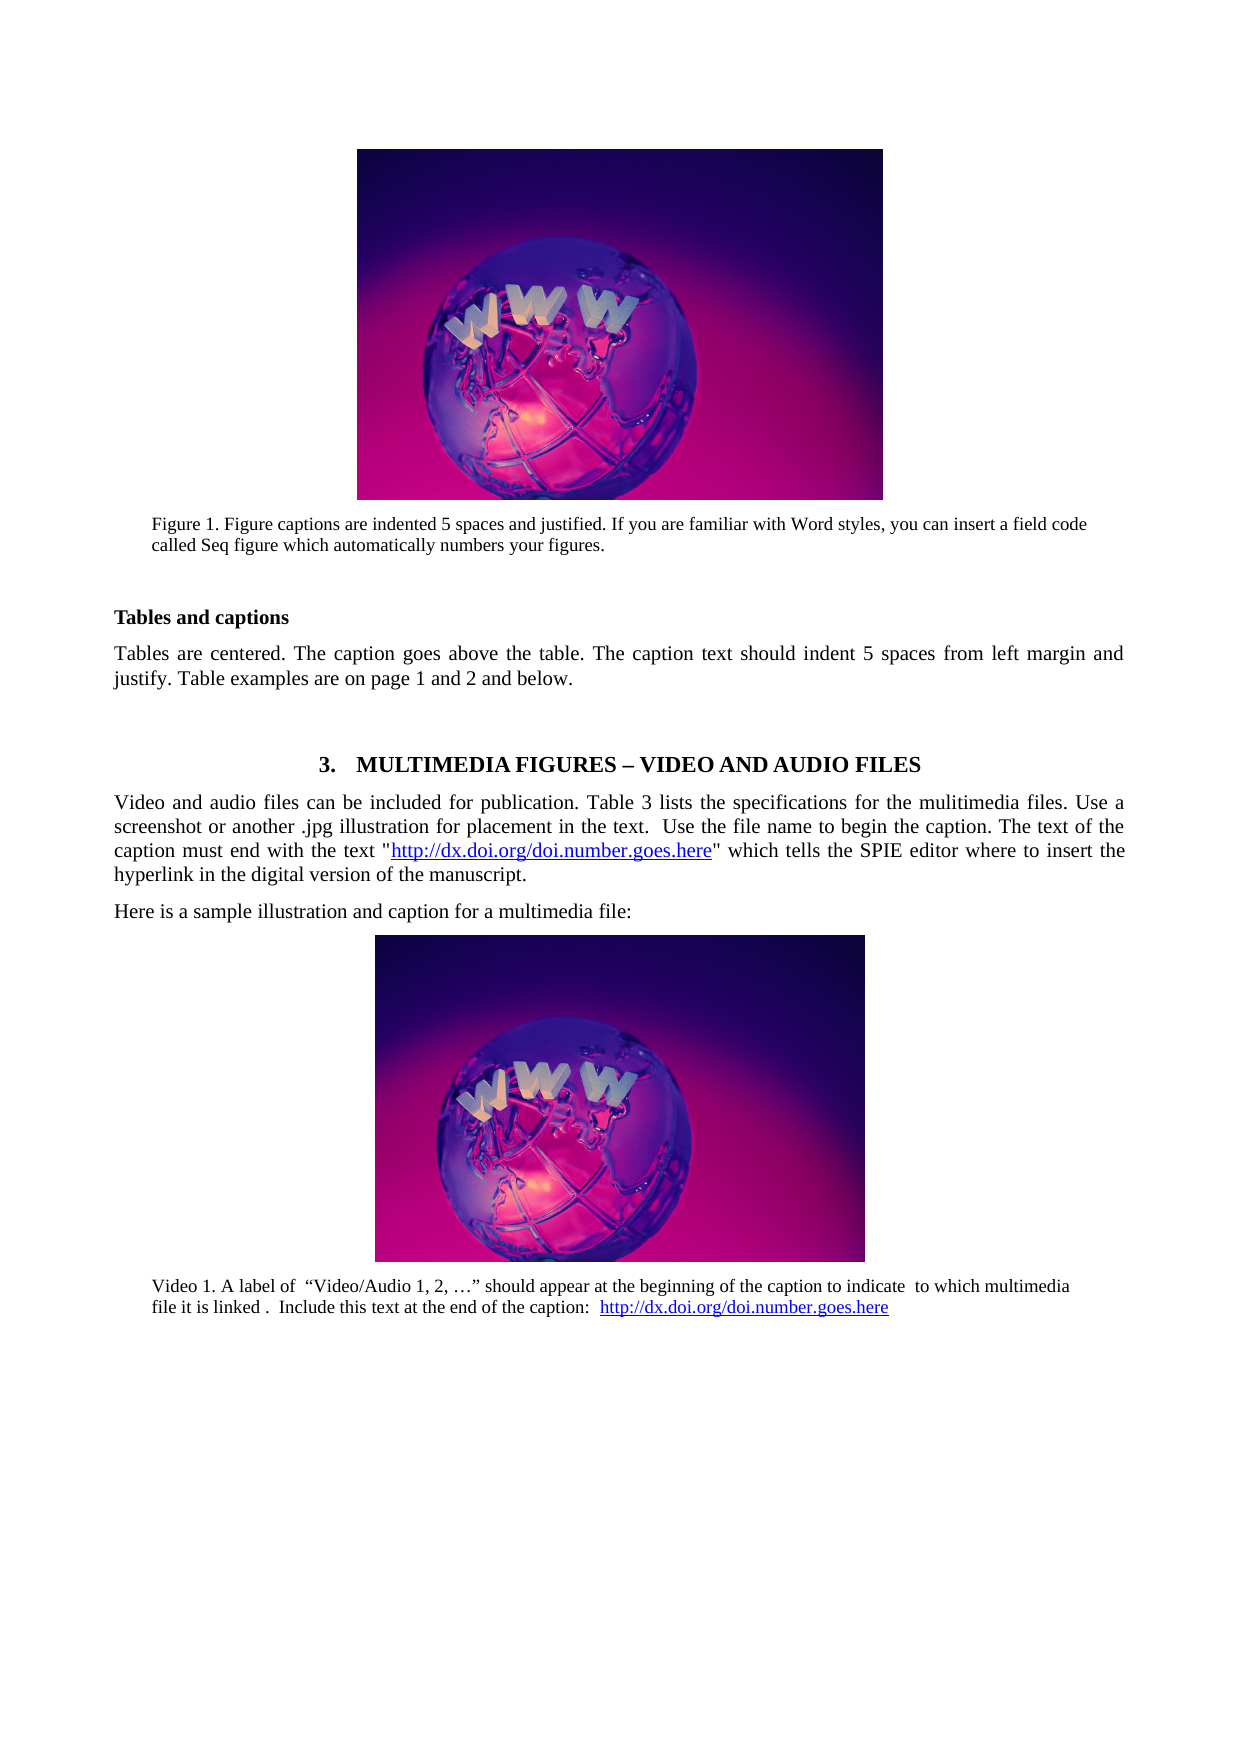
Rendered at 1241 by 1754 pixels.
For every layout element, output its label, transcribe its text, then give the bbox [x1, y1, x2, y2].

text Here is a sample illustration and caption for a multimedia file: [114, 899, 1126, 923]
picture [375, 935, 865, 1262]
text Video and audio files can be included for publication. Table 3 lists the specifications for the mulitimedia files. Use a screenshot or another .jpg illustration for placement in the text. Use the file name to begin the caption. The text of the caption must end with the text "http://dx.doi.org/doi.number.goes.here" which tells the SPIE editor where to insert the hyperlink in the digital version of the manuscript. [114, 790, 1126, 886]
text Tables are centered. The caption goes above the table. The caption text should indent 5 spaces from left margin and justify. Table examples are on page 1 and 2 and below. [114, 641, 1126, 689]
subtitle Multimedia figures – video and audio files [114, 751, 1126, 777]
subtitle Tables and captions [114, 605, 1126, 629]
picture [357, 149, 883, 500]
text Video 1. A label of “Video/Audio 1, 2, …” should appear at the beginning of the caption to indicate to which multimedia file it is linked . Include this text at the end of the caption: http://dx.doi.org/doi.number.goes.here [151, 1275, 1089, 1318]
